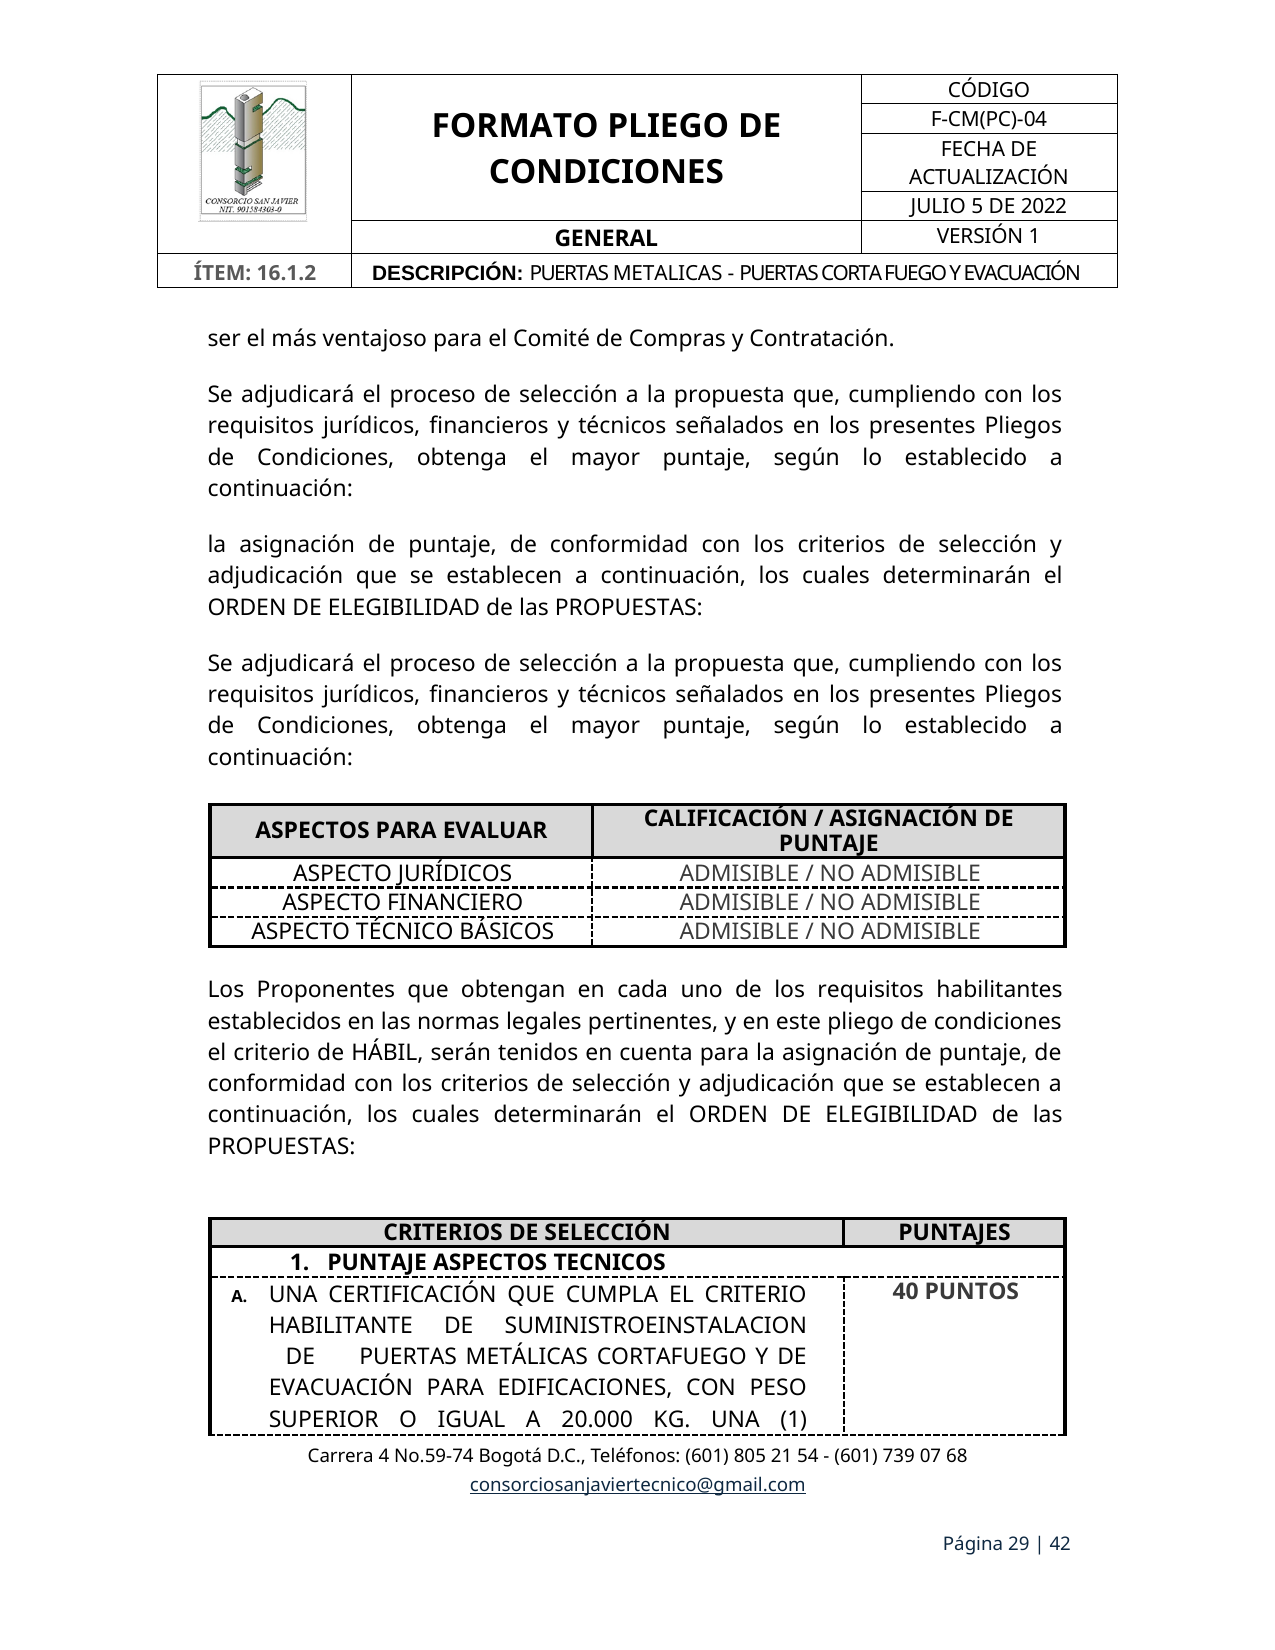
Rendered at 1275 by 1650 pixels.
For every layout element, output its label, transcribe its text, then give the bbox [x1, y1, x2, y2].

table_cell ASPECTO TÉCNICO BÁSICOS [212, 916, 592, 945]
table_cell ADMISIBLE / NO ADMISIBLE [592, 916, 1063, 945]
table_cell 40 PUNTOS [844, 1276, 1063, 1434]
table_header CALIFICACIÓN / ASIGNACIÓN DE PUNTAJE [594, 806, 1063, 856]
table_cell ADMISIBLE / NO ADMISIBLE [592, 886, 1063, 916]
table_header CRITERIOS DE SELECCIÓN [212, 1220, 842, 1245]
table_cell PUNTAJE ASPECTOS TECNICOS [212, 1248, 1063, 1276]
text Los Proponentes que obtengan en cada uno de los requisitos habilitantes establecidos en las normas legales pertinentes, y en este pliego de condiciones el criterio de HÁBIL, serán tenidos en cuenta para la asignación de puntaje, de conformidad con los criterios de selección y adjudicación que se establecen a continuación, los cuales determinarán el ORDEN DE ELEGIBILIDAD de las PROPUESTAS: [207, 973, 1063, 1161]
picture [198, 80, 308, 222]
text Se adjudicará el proceso de selección a la propuesta que, cumpliendo con los requisitos jurídicos, financieros y técnicos señalados en los presentes Pliegos de Condiciones, obtenga el mayor puntaje, según lo establecido a continuación: [207, 378, 1063, 503]
table_cell ASPECTO FINANCIERO [212, 886, 592, 916]
table_cell ADMISIBLE / NO ADMISIBLE [592, 859, 1063, 886]
table_cell ASPECTO JURÍDICOS [212, 859, 592, 886]
table_header PUNTAJES [845, 1220, 1063, 1245]
text la asignación de puntaje, de conformidad con los criterios de selección y adjudicación que se establecen a continuación, los cuales determinarán el ORDEN DE ELEGIBILIDAD de las PROPUESTAS: [207, 528, 1063, 622]
text Se adjudicará el proceso de selección a la propuesta que, cumpliendo con los requisitos jurídicos, financieros y técnicos señalados en los presentes Pliegos de Condiciones, obtenga el mayor puntaje, según lo establecido a continuación: [207, 647, 1063, 772]
table_header ASPECTOS PARA EVALUAR [212, 806, 591, 856]
